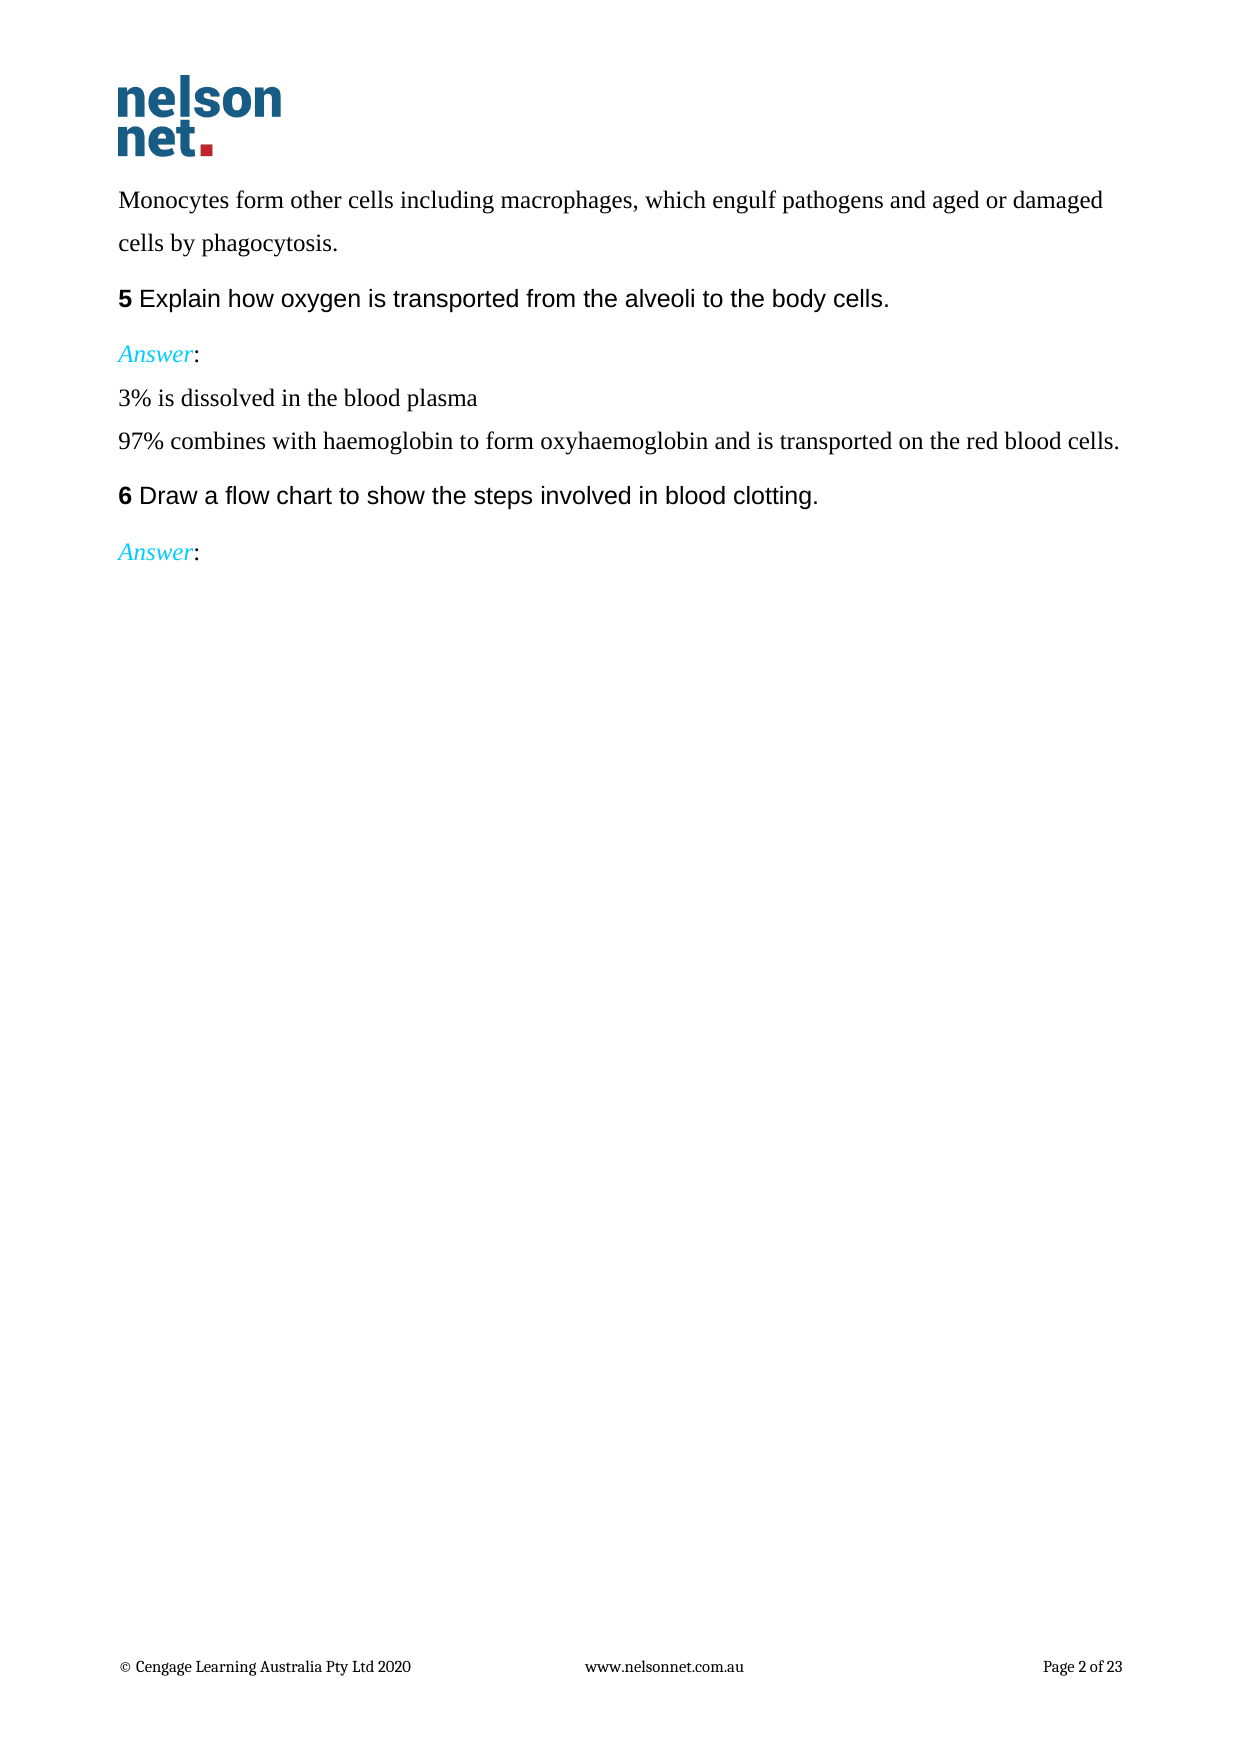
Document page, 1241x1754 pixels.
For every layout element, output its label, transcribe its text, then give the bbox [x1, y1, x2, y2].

text 5 Explain how oxygen is transported from the alveoli to the body cells. [118, 284, 1122, 313]
text 3% is dissolved in the blood plasma [118, 383, 1122, 411]
text 6 Draw a flow chart to show the steps involved in blood clotting. [118, 481, 1122, 510]
text 97% combines with haemoglobin to form oxyhaemoglobin and is transported on the red blood cells. [118, 426, 1122, 454]
text Monocytes form other cells including macrophages, which engulf pathogens and aged or damaged cells by phagocytosis. [118, 185, 1122, 257]
text Answer: [118, 339, 1122, 368]
text Answer: [118, 537, 1122, 566]
picture [118, 75, 281, 157]
